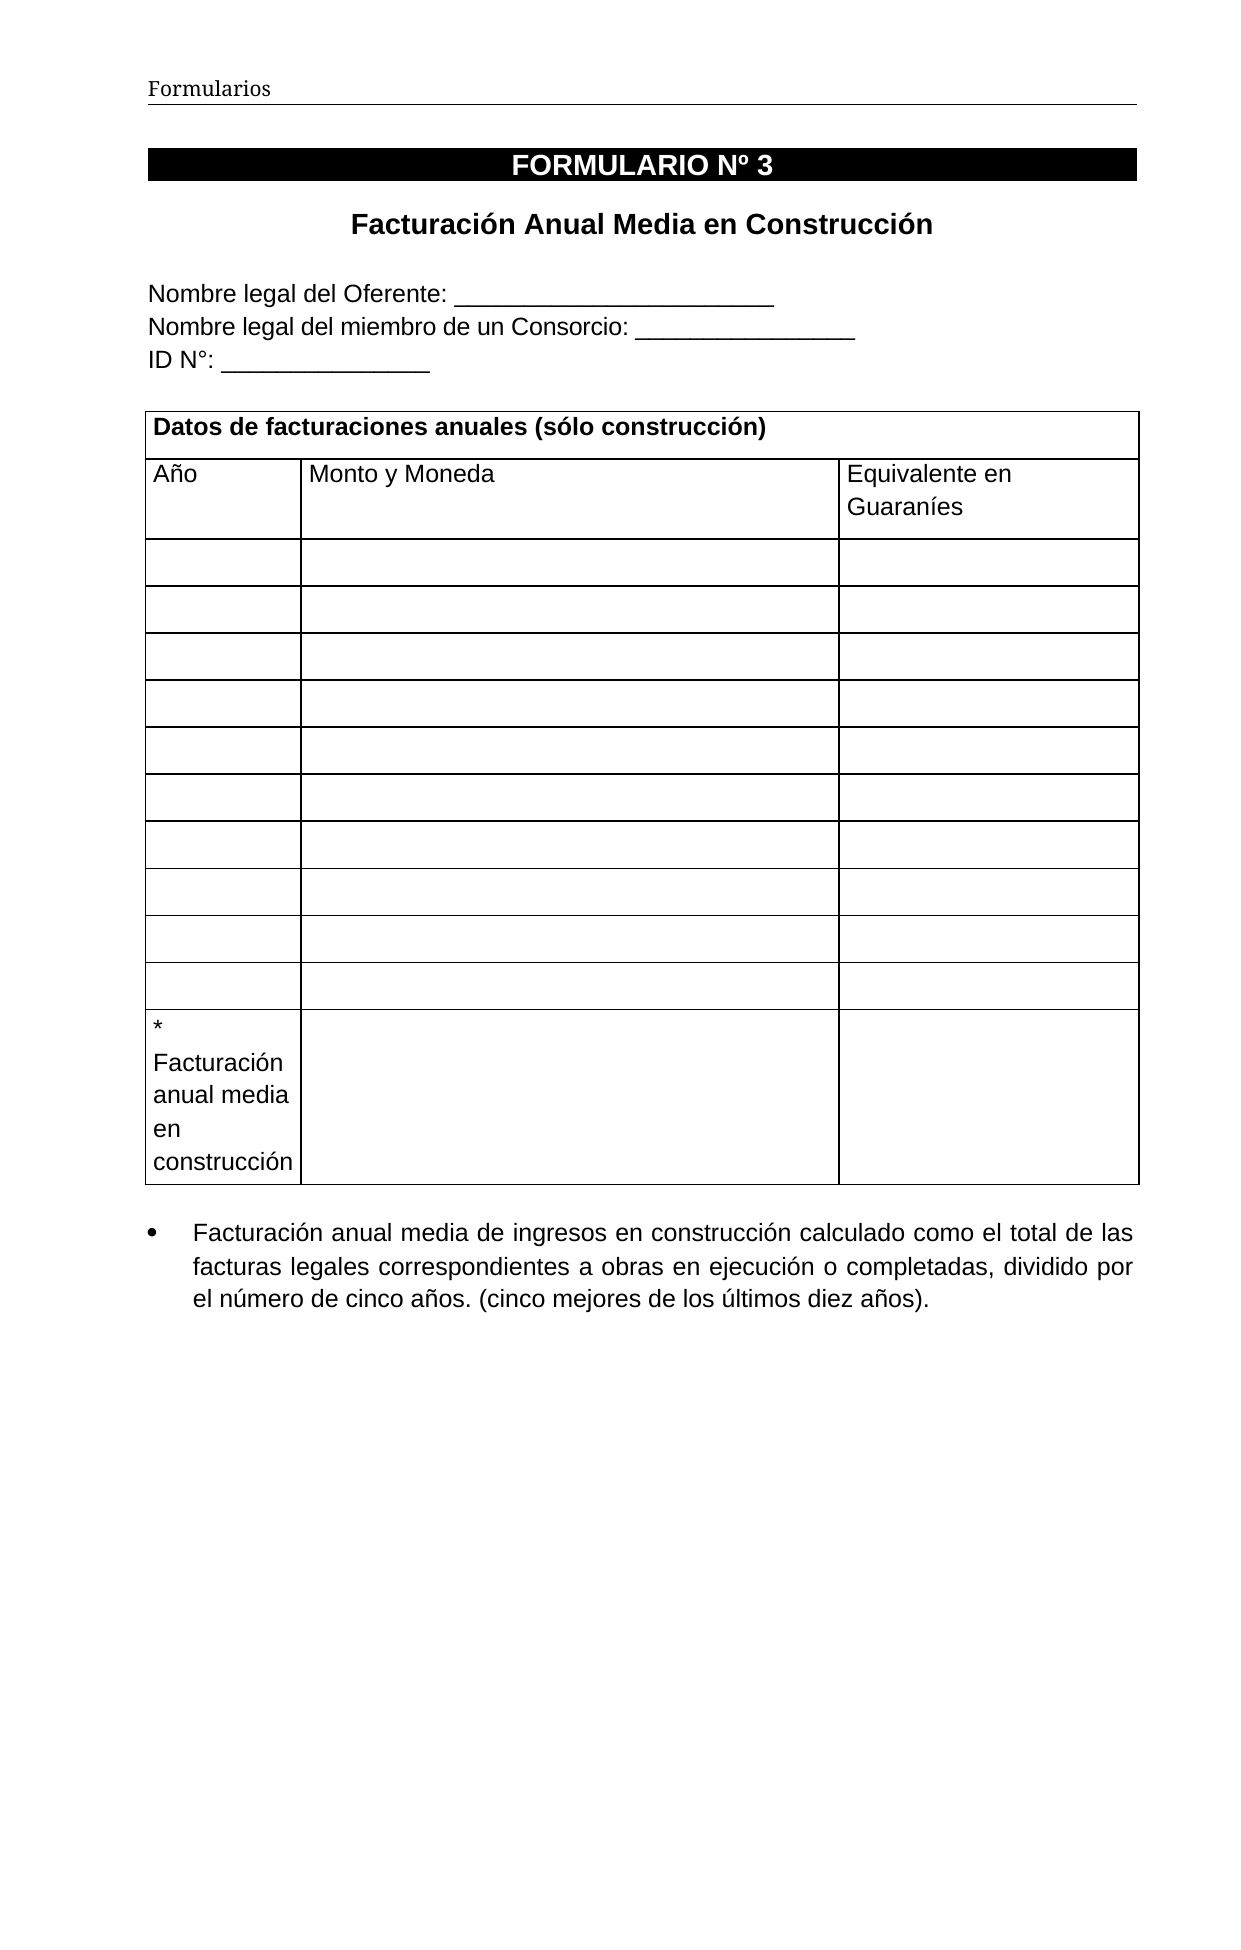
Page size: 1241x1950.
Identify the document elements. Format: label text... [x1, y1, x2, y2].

table_cell [302, 963, 838, 1009]
subtitle FORMULARIO Nº 3 [148, 148, 1137, 181]
table_cell [840, 963, 1138, 1009]
table_cell [840, 822, 1138, 867]
table_cell [302, 728, 838, 773]
table_cell [302, 681, 838, 726]
table_cell [840, 587, 1138, 632]
table_cell [146, 916, 300, 962]
table_header Datos de facturaciones anuales (sólo construcción) [146, 412, 1138, 458]
table_cell [302, 1010, 838, 1184]
table_cell [840, 681, 1138, 726]
table_cell [302, 822, 838, 867]
table_cell [840, 869, 1138, 914]
table_cell [146, 681, 300, 726]
table_cell [302, 775, 838, 820]
table_cell [840, 916, 1138, 962]
table_cell [146, 963, 300, 1009]
subtitle Facturación Anual Media en Construcción [148, 207, 1137, 241]
table_cell [146, 728, 300, 773]
list Facturación anual media de ingresos en construcción calculado como el total de las facturas legales correspondientes a obras en ejecución o completadas, dividido por el número de cinco años. (cinco mejores de los últimos diez años). [148, 1218, 1135, 1313]
table_cell Año [146, 460, 300, 538]
table_cell [840, 634, 1138, 679]
table_cell [302, 869, 838, 914]
table_cell [146, 634, 300, 679]
table_cell [840, 728, 1138, 773]
table_cell Monto y Moneda [302, 460, 838, 538]
text Nombre legal del miembro de un Consorcio: ________________ [148, 312, 1120, 340]
table_cell [146, 587, 300, 632]
table_cell [302, 634, 838, 679]
table_cell [840, 775, 1138, 820]
table_cell Equivalente en Guaraníes [840, 460, 1138, 538]
table_cell [840, 1010, 1138, 1184]
table_cell [302, 587, 838, 632]
table_cell [302, 540, 838, 585]
table_cell [840, 540, 1138, 585]
table_cell [302, 916, 838, 962]
table_cell [146, 775, 300, 820]
table_cell [146, 540, 300, 585]
text ID N°: _______________ [148, 345, 1120, 373]
table_cell [146, 869, 300, 914]
table_cell [146, 822, 300, 867]
table_cell * Facturación anual media en construcción [146, 1010, 300, 1184]
text Nombre legal del Oferente: _______________________ [148, 279, 1120, 307]
